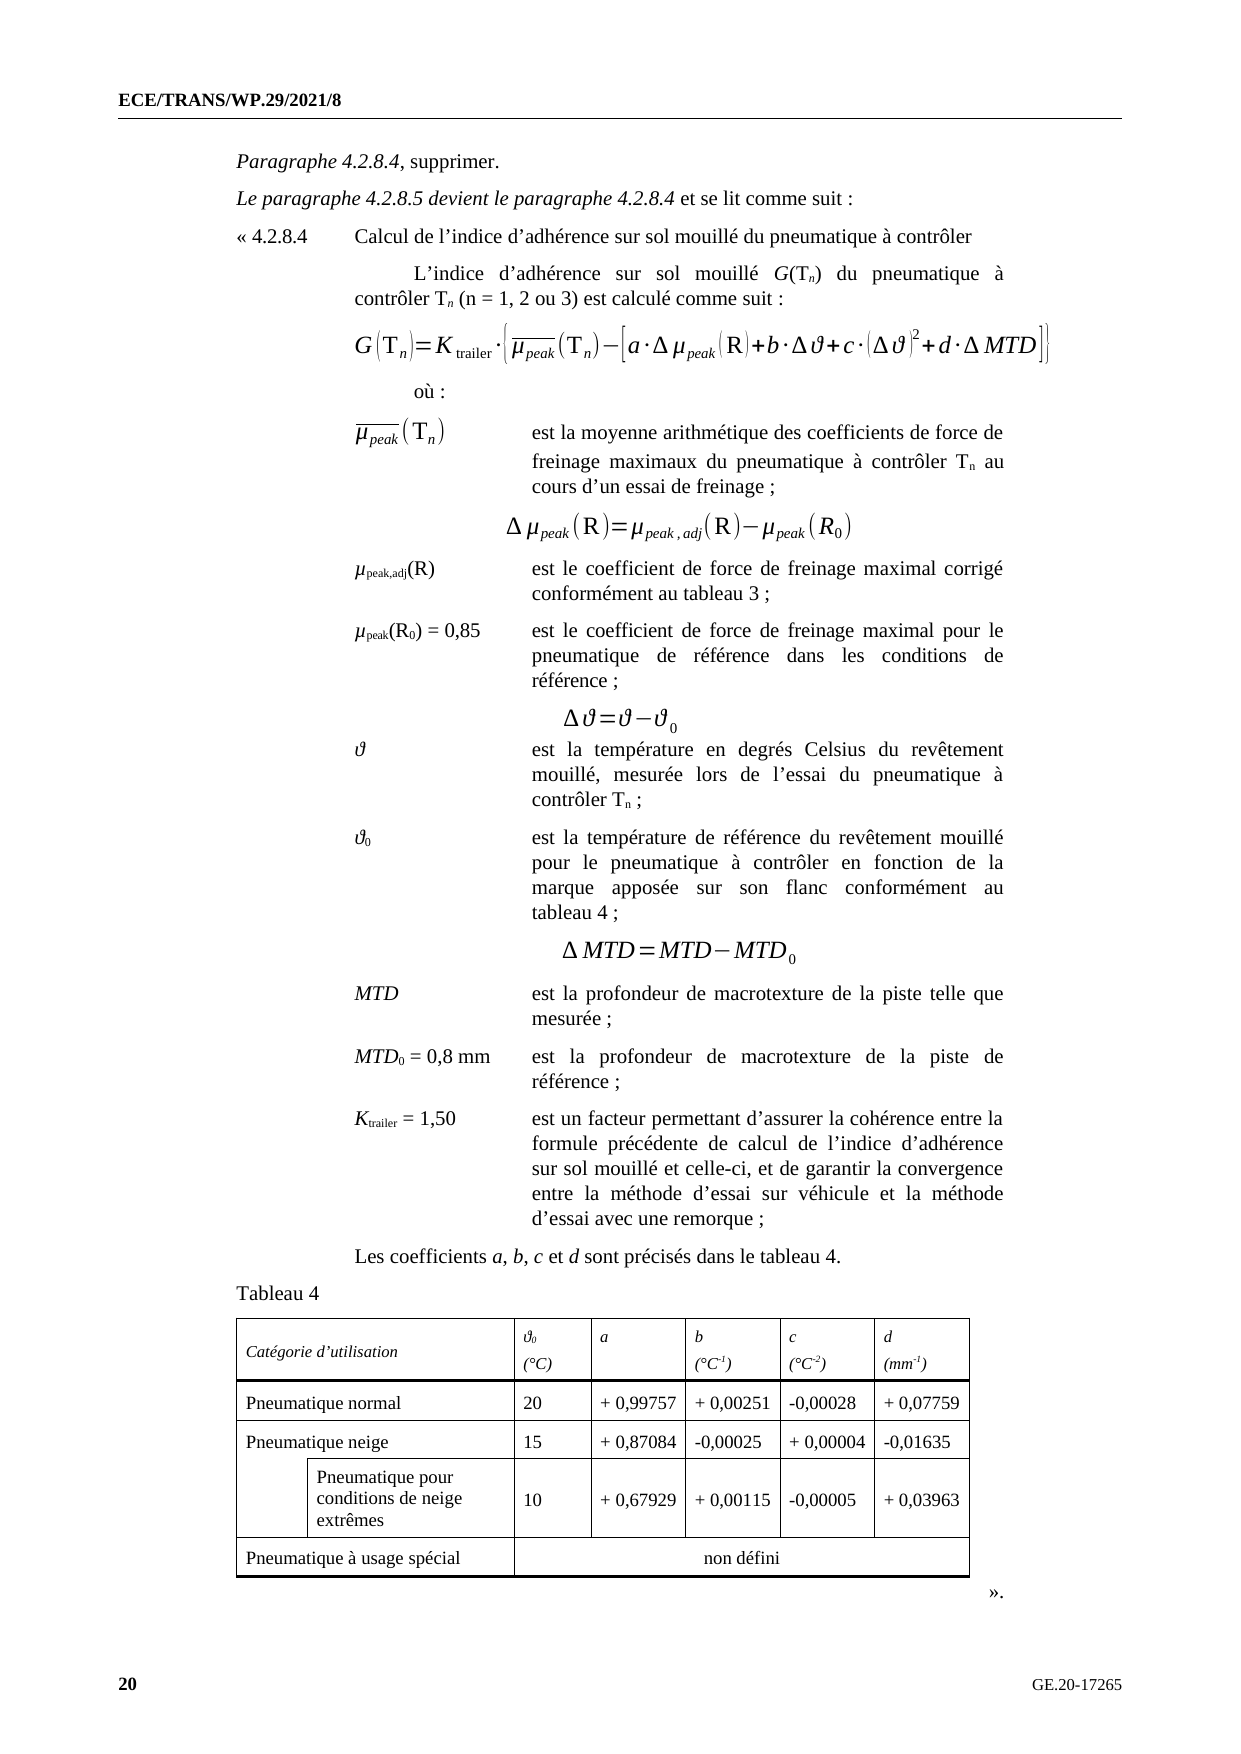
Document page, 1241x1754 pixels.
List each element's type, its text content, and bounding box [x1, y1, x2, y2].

table_cell [237, 1458, 307, 1537]
table_cell 10 [515, 1459, 591, 1537]
table_cell non défini [515, 1538, 969, 1575]
text Les coefficients a, b, c et d sont précisés dans le tableau 4. [354, 1243, 1004, 1268]
table_cell Pneumatique normal [237, 1382, 514, 1420]
table_header b (°C-1) [686, 1319, 780, 1379]
table_cell + 0,99757 [592, 1382, 685, 1420]
text Ktrailer = 1,50 est un facteur permettant d’assurer la cohérence entre la formule précédente de calcul de l’indice d’adhérence sur sol mouillé et celle-ci, et de garantir la convergence entre la méthode d’essai sur véhicule et la méthode d’essai avec une remorque ; [354, 1105, 1004, 1230]
table_cell + 0,07759 [875, 1382, 969, 1420]
table_cell + 0,00115 [686, 1459, 780, 1537]
text µpeak,adj(R) est le coefficient de force de freinage maximal corrigé conformément au tableau 3 ; [354, 555, 1004, 605]
table_cell + 0,00004 [781, 1421, 874, 1458]
table_cell -0,01635 [875, 1421, 969, 1458]
table_cell -0,00005 [781, 1459, 874, 1537]
table_cell + 0,00251 [686, 1382, 780, 1420]
table_cell + 0,67929 [592, 1459, 685, 1537]
text Tableau 4 [236, 1280, 1004, 1305]
text µpeak(R0) = 0,85 est le coefficient de force de freinage maximal pour le pneumatique de référence dans les conditions de référence ; [354, 617, 1004, 692]
table_cell Pneumatique pour conditions de neige extrêmes [308, 1459, 514, 1537]
table_cell -0,00028 [781, 1382, 874, 1420]
table_cell + 0,03963 [875, 1459, 969, 1537]
table_header a [592, 1319, 685, 1379]
table_cell Pneumatique neige [237, 1421, 514, 1458]
text ϑ0 est la température de référence du revêtement mouillé pour le pneumatique à contrôler en fonction de la marque apposée sur son flanc conformément au tableau 4 ; [354, 824, 1004, 924]
text où : [354, 378, 1004, 403]
table_cell 20 [515, 1382, 591, 1420]
text MTD0 = 0,8 mm est la profondeur de macrotexture de la piste de référence ; [354, 1043, 1004, 1093]
table_header ϑ0 (°C) [515, 1319, 591, 1379]
text ϑ est la température en degrés Celsius du revêtement mouillé, mesurée lors de l’essai du pneumatique à contrôler Tn ; [354, 736, 1004, 811]
text MTD est la profondeur de macrotexture de la piste telle que mesurée ; [354, 980, 1004, 1030]
table_header c (°C-2) [781, 1319, 874, 1379]
text L’indice d’adhérence sur sol mouillé G(Tn) du pneumatique à contrôler Tn (n = 1, 2 ou 3) est calculé comme suit : [354, 260, 1004, 310]
table_cell + 0,87084 [592, 1421, 685, 1458]
table_cell Pneumatique à usage spécial [237, 1538, 514, 1575]
text « 4.2.8.4 Calcul de l’indice d’adhérence sur sol mouillé du pneumatique à contrôler [236, 223, 1004, 248]
table_header Catégorie d’utilisation [237, 1319, 514, 1379]
text est la moyenne arithmétique des coefficients de force de freinage maximaux du pneumatique à contrôler Tn au cours d’un essai de freinage ; [354, 416, 1004, 498]
text Paragraphe 4.2.8.4, supprimer. [236, 148, 1004, 173]
table_cell -0,00025 [686, 1421, 780, 1458]
table_cell 15 [515, 1421, 591, 1458]
text Le paragraphe 4.2.8.5 devient le paragraphe 4.2.8.4 et se lit comme suit : [236, 185, 1004, 210]
table_header d (mm-1) [875, 1319, 969, 1379]
text ». [236, 1578, 1004, 1603]
